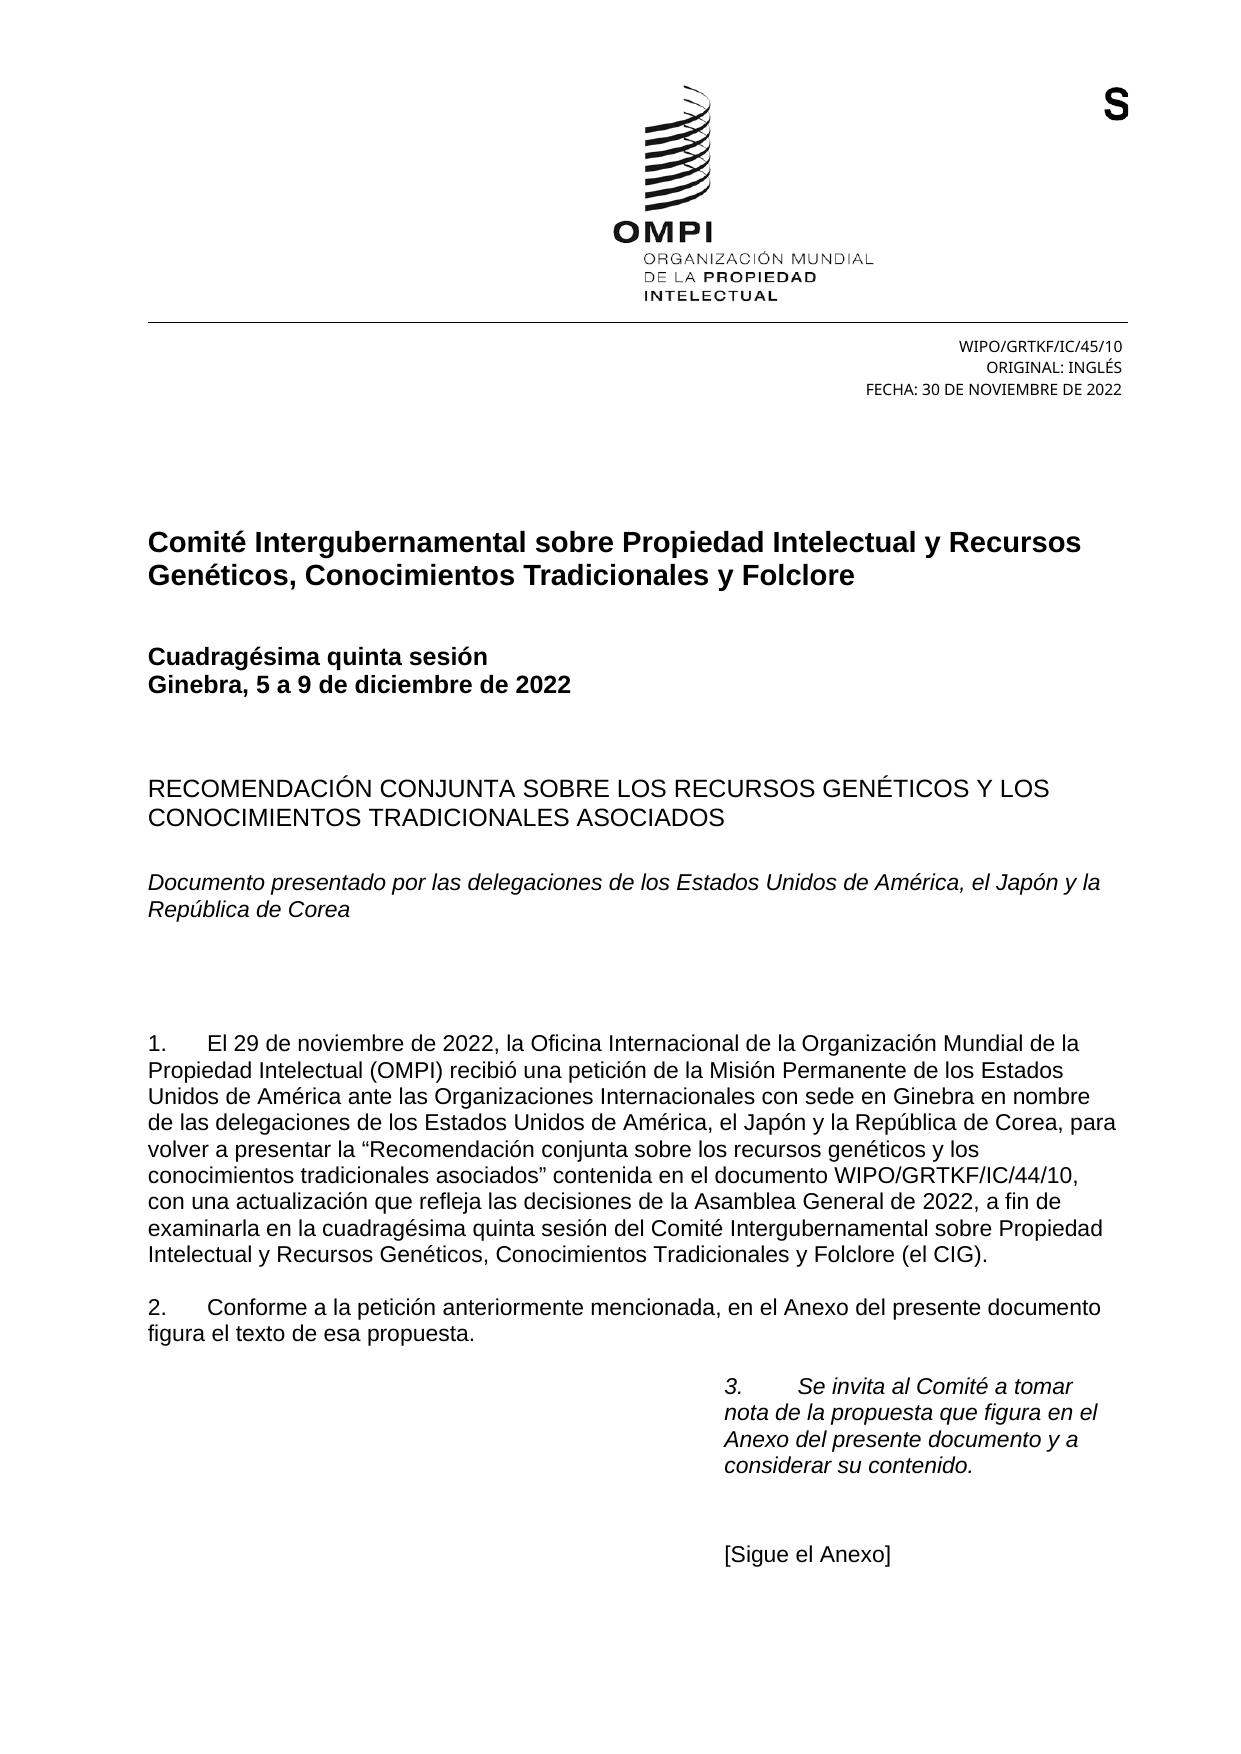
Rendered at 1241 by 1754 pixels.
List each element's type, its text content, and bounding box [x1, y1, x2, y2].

list Se invita al Comité a tomar nota de la propuesta que figura en el Anexo del presente documento y a considerar su contenido. [724, 1373, 1122, 1478]
subtitle Comité Intergubernamental sobre Propiedad Intelectual y Recursos Genéticos, Conocimientos Tradicionales y Folclore [148, 524, 1122, 592]
text Cuadragésima quinta sesión [148, 642, 1122, 670]
picture [611, 79, 1129, 302]
text [Sigue el Anexo] [724, 1541, 1122, 1567]
list El 29 de noviembre de 2022, la Oficina Internacional de la Organización Mundial de la Propiedad Intelectual (OMPI) recibió una petición de la Misión Permanente de los Estados Unidos de América ante las Organizaciones Internacionales con sede en Ginebra en nombre de las delegaciones de los Estados Unidos de América, el Japón y la República de Corea, para volver a presentar la “Recomendación conjunta sobre los recursos genéticos y los conocimientos tradicionales asociados” contenida en el documento WIPO/GRTKF/IC/44/10, con una actualización que refleja las decisiones de la Asamblea General de 2022, a fin de examinarla en la cuadragésima quinta sesión del Comité Intergubernamental sobre Propiedad Intelectual y Recursos Genéticos, Conocimientos Tradicionales y Folclore (el CIG). [148, 1030, 1122, 1267]
text WIPO/GRTKF/IC/45/10 [148, 336, 1122, 357]
text ORIGINAL: Inglés [148, 357, 1122, 378]
text Ginebra, 5 a 9 de diciembre de 2022 [148, 670, 1122, 699]
list Conforme a la petición anteriormente mencionada, en el Anexo del presente documento figura el texto de esa propuesta. [148, 1294, 1122, 1346]
text RECOMENDACIÓN CONJUNTA SOBRE LOS RECURSOS GENÉTICOS Y LOS CONOCIMIENTOS TRADICIONALES ASOCIADOS [148, 774, 1122, 832]
text fecha: 30 de noviembre de 2022 [148, 378, 1122, 399]
text Documento presentado por las delegaciones de los Estados Unidos de América, el Japón y la República de Corea [148, 869, 1122, 922]
